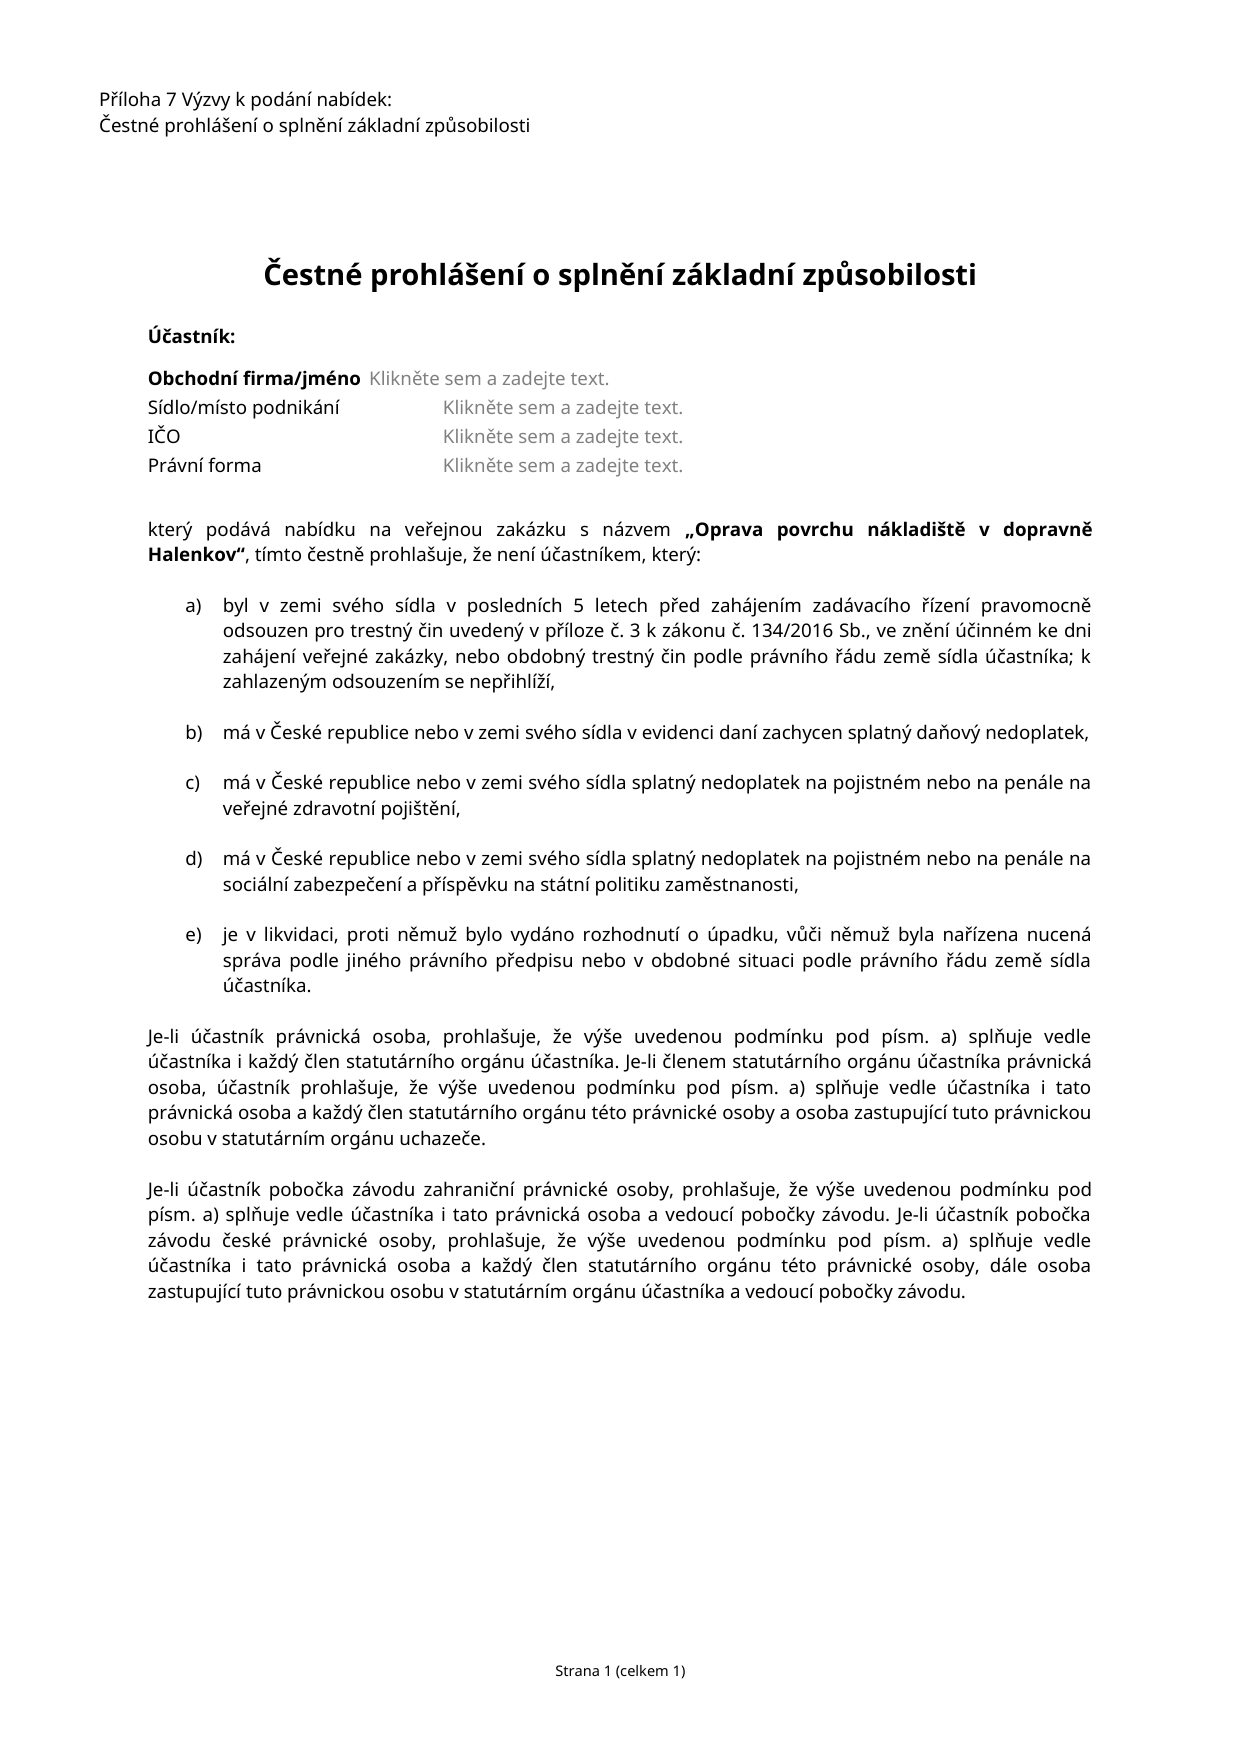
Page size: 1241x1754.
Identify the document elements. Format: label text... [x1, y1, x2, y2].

title Čestné prohlášení o splnění základní způsobilosti [148, 254, 1093, 293]
text Právní forma [148, 449, 1093, 478]
text Sídlo/místo podnikání [148, 391, 1093, 420]
list má v České republice nebo v zemi svého sídla splatný nedoplatek na pojistném nebo na penále na veřejné zdravotní pojištění, [185, 769, 1093, 821]
list má v České republice nebo v zemi svého sídla splatný nedoplatek na pojistném nebo na penále na sociální zabezpečení a příspěvku na státní politiku zaměstnanosti, [185, 846, 1093, 897]
text IČO [148, 420, 1093, 449]
text Je-li účastník právnická osoba, prohlašuje, že výše uvedenou podmínku pod písm. a) splňuje vedle účastníka i každý člen statutárního orgánu účastníka. Je-li členem statutárního orgánu účastníka právnická osoba, účastník prohlašuje, že výše uvedenou podmínku pod písm. a) splňuje vedle účastníka i tato právnická osoba a každý člen statutárního orgánu této právnické osoby a osoba zastupující tuto právnickou osobu v statutárním orgánu uchazeče. [148, 1023, 1093, 1151]
list je v likvidaci, proti němuž bylo vydáno rozhodnutí o úpadku, vůči němuž byla nařízena nucená správa podle jiného právního předpisu nebo v obdobné situaci podle právního řádu země sídla účastníka. [185, 922, 1093, 998]
list byl v zemi svého sídla v posledních 5 letech před zahájením zadávacího řízení pravomocně odsouzen pro trestný čin uvedený v příloze č. 3 k zákonu č. 134/2016 Sb., ve znění účinném ke dni zahájení veřejné zakázky, nebo obdobný trestný čin podle právního řádu země sídla účastníka; k zahlazeným odsouzením se nepřihlíží, [185, 592, 1093, 694]
text Je-li účastník pobočka závodu zahraniční právnické osoby, prohlašuje, že výše uvedenou podmínku pod písm. a) splňuje vedle účastníka i tato právnická osoba a vedoucí pobočky závodu. Je-li účastník pobočka závodu české právnické osoby, prohlašuje, že výše uvedenou podmínku pod písm. a) splňuje vedle účastníka i tato právnická osoba a každý člen statutárního orgánu této právnické osoby, dále osoba zastupující tuto právnickou osobu v statutárním orgánu účastníka a vedoucí pobočky závodu. [148, 1176, 1093, 1304]
list má v České republice nebo v zemi svého sídla v evidenci daní zachycen splatný daňový nedoplatek, [185, 719, 1093, 744]
text Obchodní firma/jméno [148, 362, 1093, 391]
text který podává nabídku na veřejnou zakázku s názvem „Oprava povrchu nákladiště v dopravně Halenkov“, tímto čestně prohlašuje, že není účastníkem, který: [148, 516, 1093, 567]
text Účastník: [148, 318, 1093, 349]
